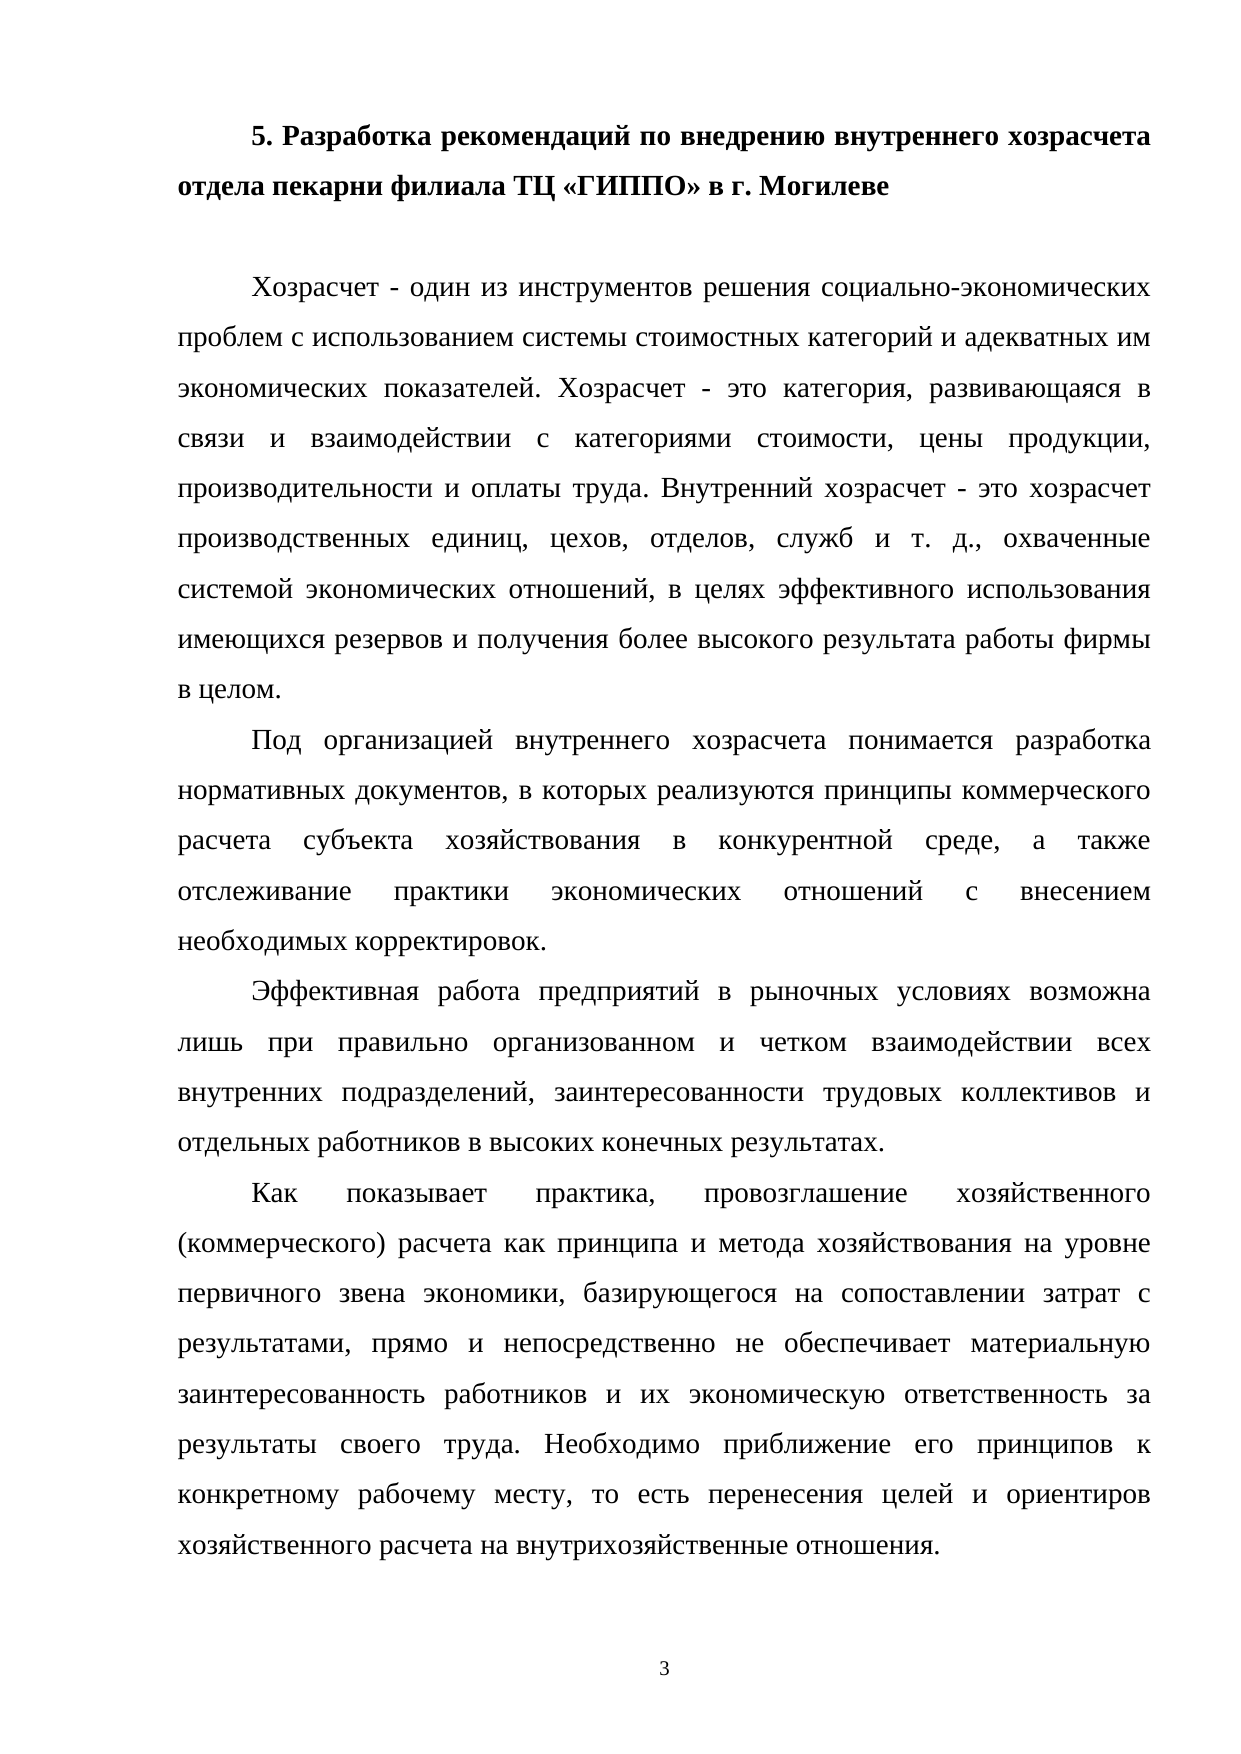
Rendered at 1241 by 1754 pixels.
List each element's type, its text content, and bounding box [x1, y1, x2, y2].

text Хозрасчет - один из инструментов решения социально-экономических проблем с использованием системы стоимостных категорий и адекватных им экономических показателей. Хозрасчет - это категория, развивающаяся в связи и взаимодействии с категориями стоимости, цены продукции, производительности и оплаты труда. Внутренний хозрасчет - это хозрасчет производственных единиц, цехов, отделов, служб и т. д., охваченные системой экономических отношений, в целях эффективного использования имеющихся резервов и получения более высокого результата работы фирмы в целом. [177, 269, 1152, 705]
text Как показывает практика, провозглашение хозяйственного (коммерческого) расчета как принципа и метода хозяйствования на уровне первичного звена экономики, базирующегося на сопоставлении затрат с результатами, прямо и непосредственно не обеспечивает материальную заинтересованность работников и их экономическую ответственность за результаты своего труда. Необходимо приближение его принципов к конкретному рабочему месту, то есть перенесения целей и ориентиров хозяйственного расчета на внутрихозяйственные отношения. [177, 1175, 1152, 1560]
text 5. Разработка рекомендаций по внедрению внутреннего хозрасчета отдела пекарни филиала ТЦ «ГИППО» в г. Могилеве [177, 118, 1152, 202]
text Эффективная работа предприятий в рыночных условиях возможна лишь при правильно организованном и четком взаимодействии всех внутренних подразделений, заинтересованности трудовых коллективов и отдельных работников в высоких конечных результатах. [177, 973, 1152, 1158]
text Под организацией внутреннего хозрасчета понимается разработка нормативных документов, в которых реализуются принципы коммерческого расчета субъекта хозяйствования в конкурентной среде, а также отслеживание практики экономических отношений с внесением необходимых корректировок. [177, 722, 1152, 957]
